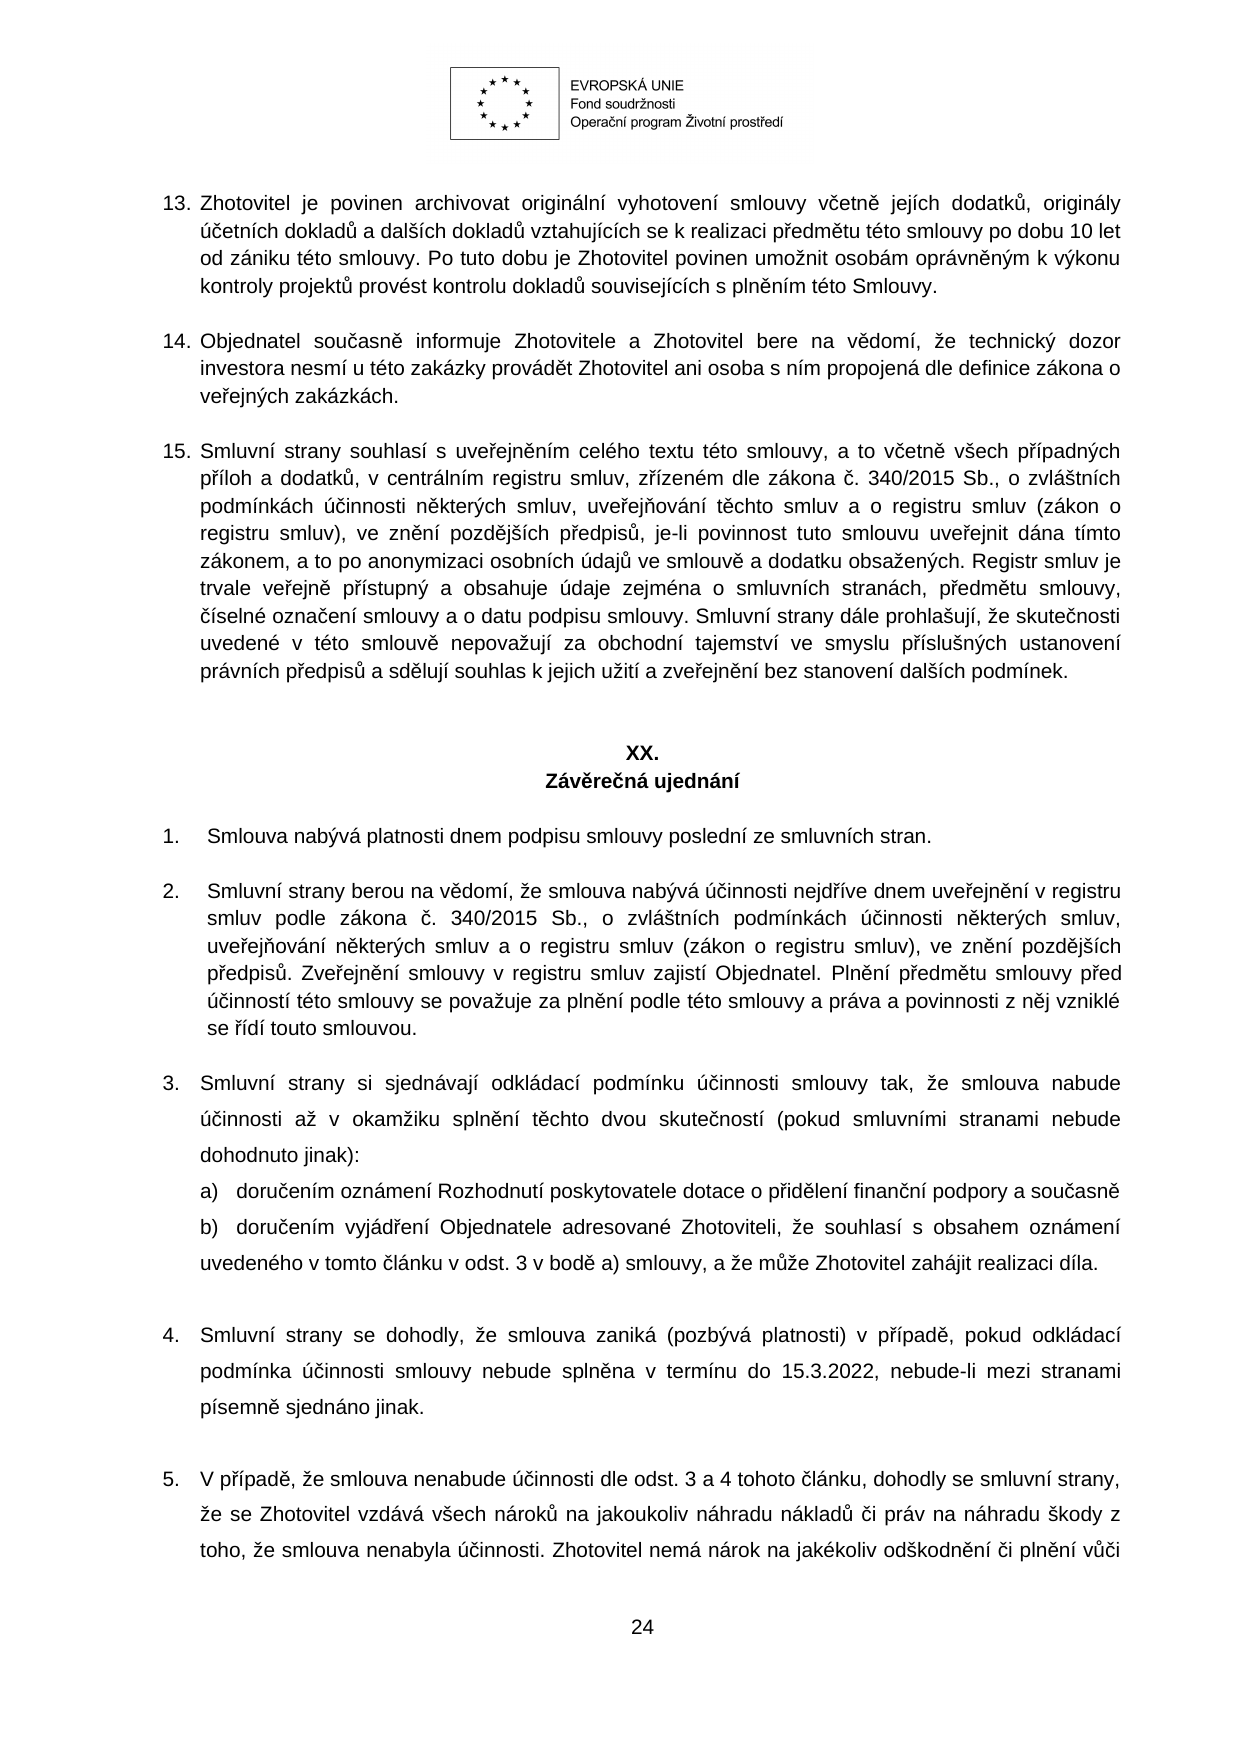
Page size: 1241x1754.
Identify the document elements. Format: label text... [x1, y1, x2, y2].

picture [426, 43, 814, 164]
list Smluvní strany souhlasí s uveřejněním celého textu této smlouvy, a to včetně všech případných příloh a dodatků, v centrálním registru smluv, zřízeném dle zákona č. 340/2015 Sb., o zvláštních podmínkách účinnosti některých smluv, uveřejňování těchto smluv a o registru smluv (zákon o registru smluv), ve znění pozdějších předpisů, je-li povinnost tuto smlouvu uveřejnit dána tímto zákonem, a to po anonymizaci osobních údajů ve smlouvě a dodatku obsažených. Registr smluv je trvale veřejně přístupný a obsahuje údaje zejména o smluvních stranách, předmětu smlouvy, číselné označení smlouvy a o datu podpisu smlouvy. Smluvní strany dále prohlašují, že skutečnosti uvedené v této smlouvě nepovažují za obchodní tajemství ve smyslu příslušných ustanovení právních předpisů a sdělují souhlas k jejich užití a zveřejnění bez stanovení dalších podmínek. [162, 438, 1122, 682]
list Smluvní strany se dohodly, že smlouva zaniká (pozbývá platnosti) v případě, pokud odkládací podmínka účinnosti smlouvy nebude splněna v termínu do 15.3.2022, nebude-li mezi stranami písemně sjednáno jinak. [162, 1323, 1122, 1418]
list Zhotovitel je povinen archivovat originální vyhotovení smlouvy včetně jejích dodatků, originály účetních dokladů a dalších dokladů vztahujících se k realizaci předmětu této smlouvy po dobu 10 let od zániku této smlouvy. Po tuto dobu je Zhotovitel povinen umožnit osobám oprávněným k výkonu kontroly projektů provést kontrolu dokladů souvisejících s plněním této Smlouvy. [162, 191, 1122, 297]
text b) doručením vyjádření Objednatele adresované Zhotoviteli, že souhlasí s obsahem oznámení uvedeného v tomto článku v odst. 3 v bodě a) smlouvy, a že může Zhotovitel zahájit realizaci díla. [200, 1215, 1122, 1275]
list Smluvní strany si sjednávají odkládací podmínku účinnosti smlouvy tak, že smlouva nabude účinnosti až v okamžiku splnění těchto dvou skutečností (pokud smluvními stranami nebude dohodnuto jinak): [162, 1071, 1122, 1167]
text Závěrečná ujednání [162, 768, 1122, 792]
text XX. [162, 741, 1122, 765]
list Smluvní strany berou na vědomí, že smlouva nabývá účinnosti nejdříve dnem uveřejnění v registru smluv podle zákona č. 340/2015 Sb., o zvláštních podmínkách účinnosti některých smluv, uveřejňování některých smluv a o registru smluv (zákon o registru smluv), ve znění pozdějších předpisů. Zveřejnění smlouvy v registru smluv zajistí Objednatel. Plnění předmětu smlouvy před účinností této smlouvy se považuje za plnění podle této smlouvy a práva a povinnosti z něj vzniklé se řídí touto smlouvou. [162, 878, 1122, 1040]
text a) doručením oznámení Rozhodnutí poskytovatele dotace o přidělení finanční podpory a současně [200, 1179, 1122, 1203]
list Objednatel současně informuje Zhotovitele a Zhotovitel bere na vědomí, že technický dozor investora nesmí u této zakázky provádět Zhotovitel ani osoba s ním propojená dle definice zákona o veřejných zakázkách. [162, 328, 1122, 407]
list Smlouva nabývá platnosti dnem podpisu smlouvy poslední ze smluvních stran. [162, 823, 1122, 847]
